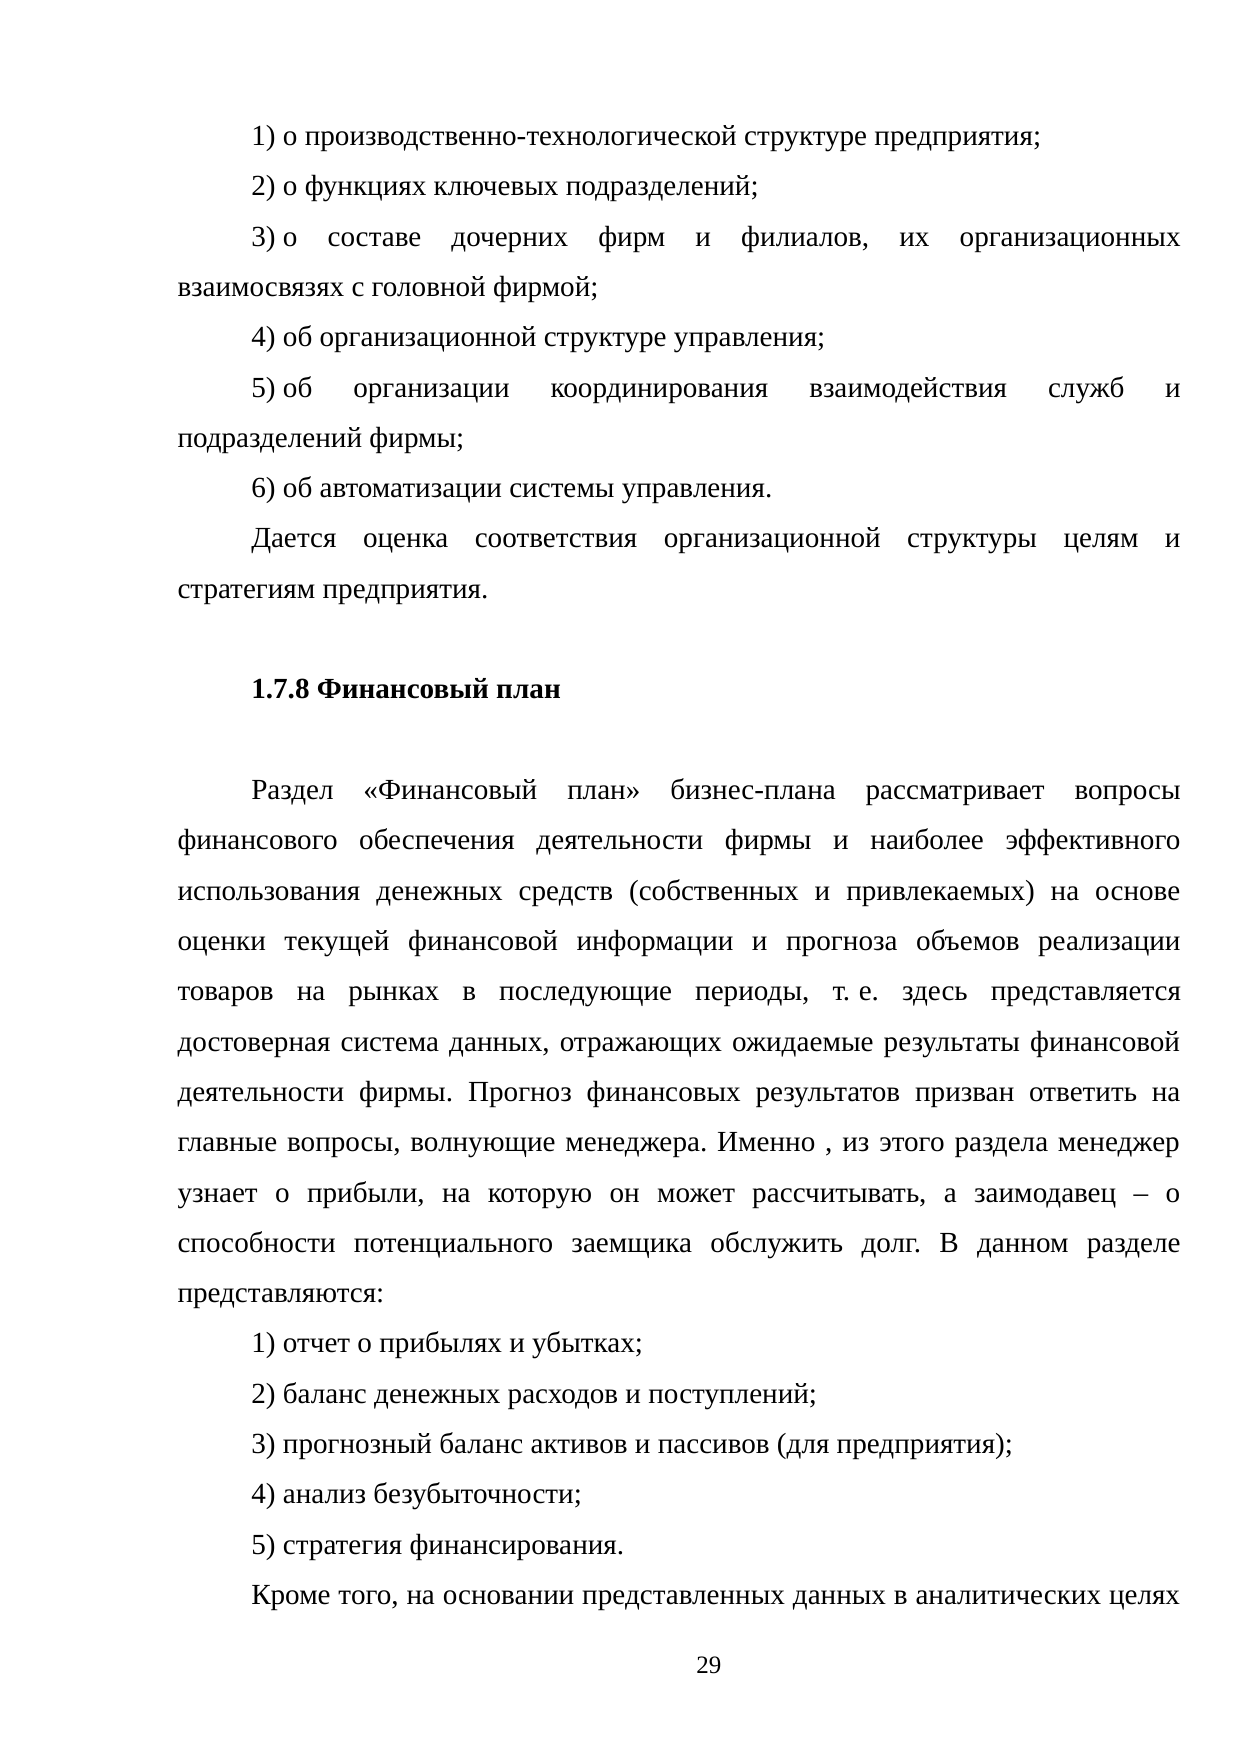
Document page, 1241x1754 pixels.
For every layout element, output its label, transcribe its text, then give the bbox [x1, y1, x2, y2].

text 5) об организации координирования взаимодействия служб и подразделений фирмы; [177, 370, 1181, 453]
text 5) стратегия финансирования. [177, 1527, 1181, 1560]
subtitle 1.7.8 Финансовый план [177, 672, 1181, 705]
text 4) об организационной структуре управления; [177, 319, 1181, 353]
text 4) анализ безубыточности; [177, 1477, 1181, 1510]
text 2) баланс денежных расходов и поступлений; [177, 1376, 1181, 1409]
text 3) о составе дочерних фирм и филиалов, их организационных взаимосвязях с головной фирмой; [177, 219, 1181, 303]
text Раздел «Финансовый план» бизнес-плана рассматривает вопросы финансового обеспечения деятельности фирмы и наиболее эффективного использования денежных средств (собственных и привлекаемых) на основе оценки текущей финансовой информации и прогноза объемов реализации товаров на рынках в последующие периоды, т. е. здесь представляется достоверная система данных, отражающих ожидаемые результаты финансовой деятельности фирмы. Прогноз финансовых результатов призван ответить на главные вопросы, волнующие менеджера. Именно , из этого раздела менеджер узнает о прибыли, на которую он может рассчитывать, а заимодавец – о способности потенциального заемщика обслужить долг. В данном разделе представляются: [177, 772, 1181, 1309]
text 6) об автоматизации системы управления. [177, 470, 1181, 504]
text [177, 1577, 1181, 1611]
text 1) о производственно-технологической структуре предприятия; [177, 118, 1181, 152]
text Дается оценка соответствия организационной структуры целям и стратегиям предприятия. [177, 521, 1181, 604]
text 2) о функциях ключевых подразделений; [177, 168, 1181, 202]
text 1) отчет о прибылях и убытках; [177, 1326, 1181, 1359]
text 3) прогнозный баланс активов и пассивов (для предприятия); [177, 1426, 1181, 1460]
